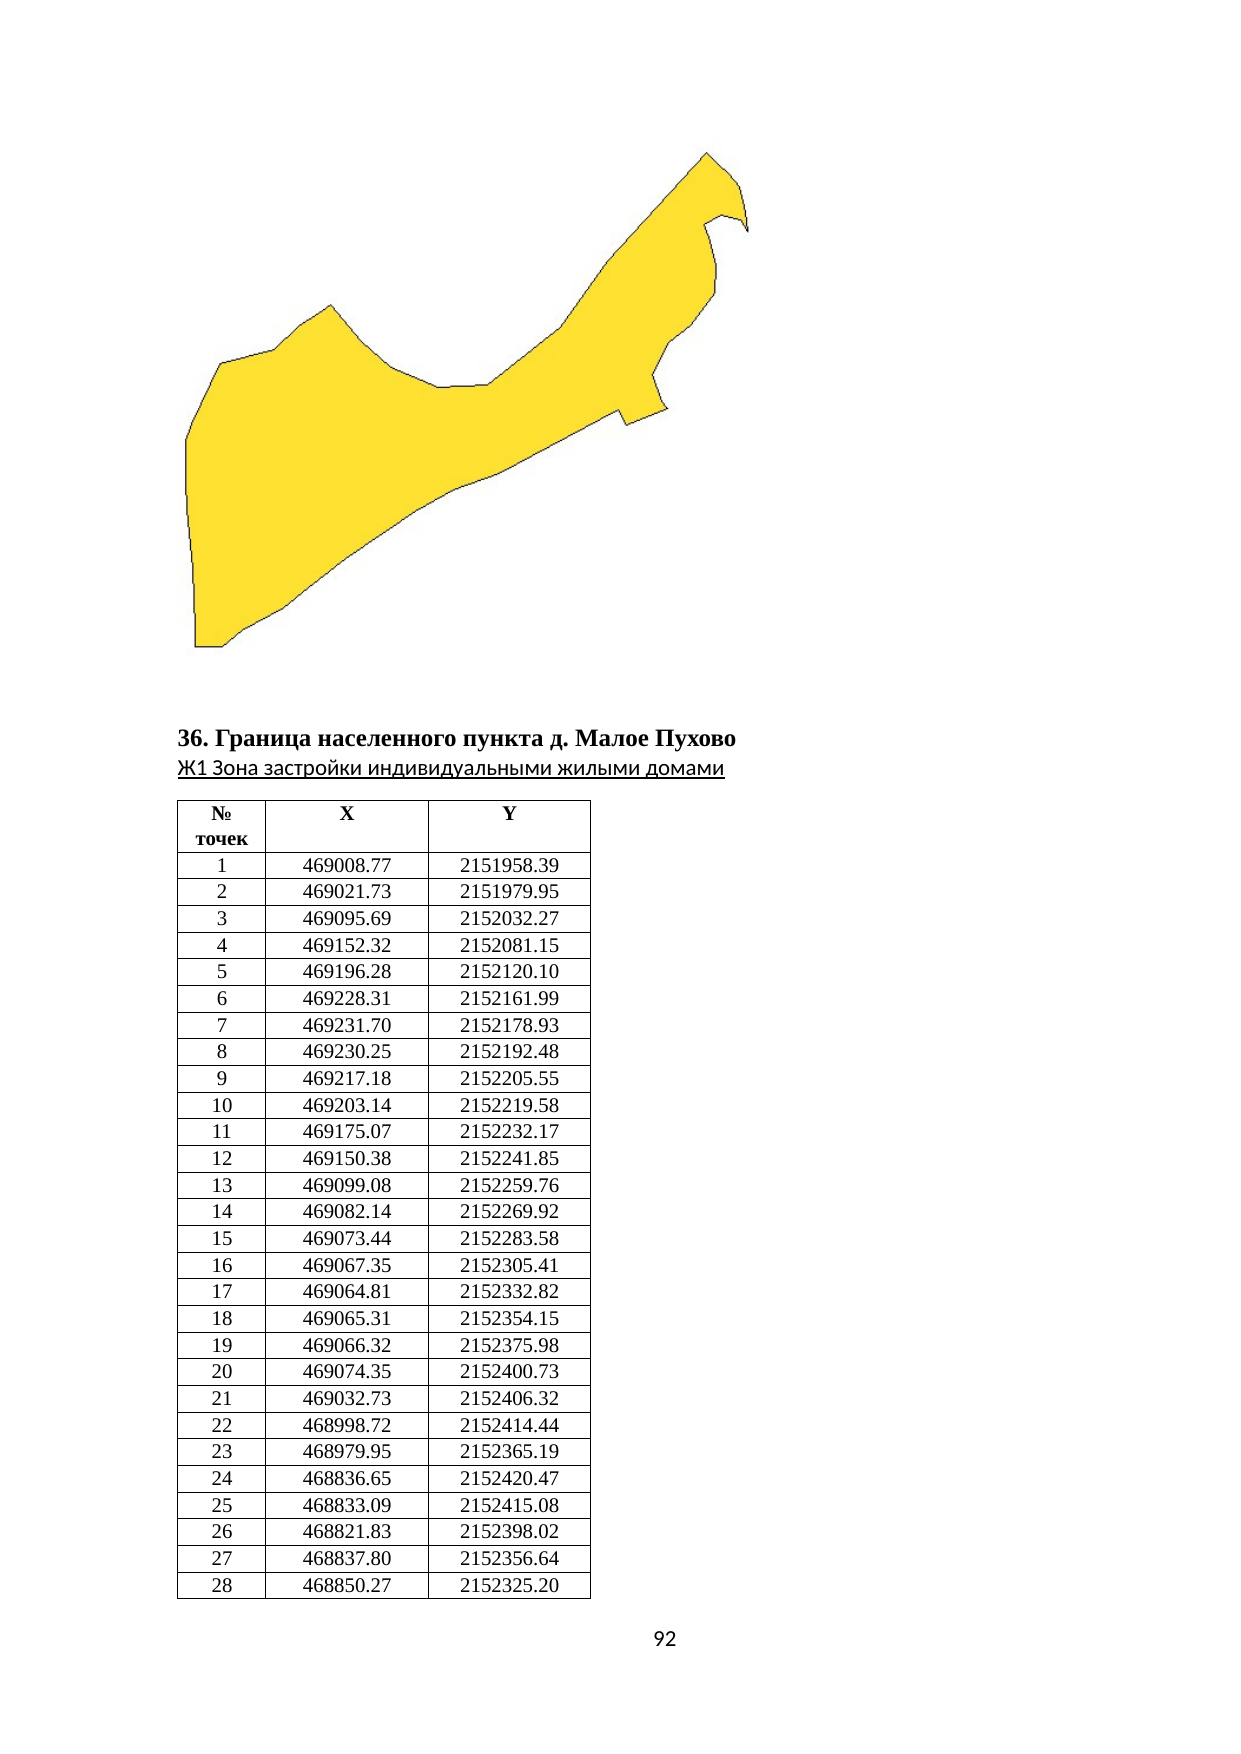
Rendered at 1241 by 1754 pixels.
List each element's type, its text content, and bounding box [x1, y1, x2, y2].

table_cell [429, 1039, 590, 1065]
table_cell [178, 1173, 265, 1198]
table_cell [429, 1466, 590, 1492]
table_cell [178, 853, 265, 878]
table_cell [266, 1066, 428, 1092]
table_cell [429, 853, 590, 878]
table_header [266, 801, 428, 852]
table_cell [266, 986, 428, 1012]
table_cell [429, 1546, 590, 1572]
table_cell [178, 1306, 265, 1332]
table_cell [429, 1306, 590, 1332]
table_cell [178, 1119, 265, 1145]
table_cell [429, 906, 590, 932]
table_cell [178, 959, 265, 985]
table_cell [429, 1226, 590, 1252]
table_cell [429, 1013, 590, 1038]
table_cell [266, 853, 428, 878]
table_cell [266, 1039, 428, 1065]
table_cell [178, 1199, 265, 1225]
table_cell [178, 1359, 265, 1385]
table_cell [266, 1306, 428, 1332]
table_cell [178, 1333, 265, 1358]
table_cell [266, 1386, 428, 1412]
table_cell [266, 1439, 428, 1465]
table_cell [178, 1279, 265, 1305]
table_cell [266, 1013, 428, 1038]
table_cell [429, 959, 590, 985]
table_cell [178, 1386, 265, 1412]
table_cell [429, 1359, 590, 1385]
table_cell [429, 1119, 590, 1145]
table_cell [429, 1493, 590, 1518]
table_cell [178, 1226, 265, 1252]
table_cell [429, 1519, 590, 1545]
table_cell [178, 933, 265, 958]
text Ж1 Зона застройки индивидуальными жилыми домами [177, 753, 1152, 781]
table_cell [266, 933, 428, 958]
subtitle Граница населенного пункта д. Малое Пухово [177, 723, 1152, 752]
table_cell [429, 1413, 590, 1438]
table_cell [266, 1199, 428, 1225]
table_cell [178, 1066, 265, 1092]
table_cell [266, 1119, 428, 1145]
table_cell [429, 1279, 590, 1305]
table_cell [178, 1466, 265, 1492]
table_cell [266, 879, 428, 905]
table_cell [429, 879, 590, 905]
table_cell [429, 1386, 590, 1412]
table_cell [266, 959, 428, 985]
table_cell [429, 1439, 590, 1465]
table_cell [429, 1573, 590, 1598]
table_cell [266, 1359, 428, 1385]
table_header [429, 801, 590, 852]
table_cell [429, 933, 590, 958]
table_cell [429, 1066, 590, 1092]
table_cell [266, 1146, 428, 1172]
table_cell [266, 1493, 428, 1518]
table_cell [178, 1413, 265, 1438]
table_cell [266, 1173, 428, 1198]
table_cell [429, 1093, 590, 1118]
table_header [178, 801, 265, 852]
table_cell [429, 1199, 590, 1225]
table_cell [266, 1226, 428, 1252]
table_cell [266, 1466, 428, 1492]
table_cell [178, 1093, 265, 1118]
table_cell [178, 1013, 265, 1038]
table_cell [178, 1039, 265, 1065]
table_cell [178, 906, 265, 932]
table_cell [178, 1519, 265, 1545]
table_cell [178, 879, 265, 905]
picture [177, 118, 752, 697]
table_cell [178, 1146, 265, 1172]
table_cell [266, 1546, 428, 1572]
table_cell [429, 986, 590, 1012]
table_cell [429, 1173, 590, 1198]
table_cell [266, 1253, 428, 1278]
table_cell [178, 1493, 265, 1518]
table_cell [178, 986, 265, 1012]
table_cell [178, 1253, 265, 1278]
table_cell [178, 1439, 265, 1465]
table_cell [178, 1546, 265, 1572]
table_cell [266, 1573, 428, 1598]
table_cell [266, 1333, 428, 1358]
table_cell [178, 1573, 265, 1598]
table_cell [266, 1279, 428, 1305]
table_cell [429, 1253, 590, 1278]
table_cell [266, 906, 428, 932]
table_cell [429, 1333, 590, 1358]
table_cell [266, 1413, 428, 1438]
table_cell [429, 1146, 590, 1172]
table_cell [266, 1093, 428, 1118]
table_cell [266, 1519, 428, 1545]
